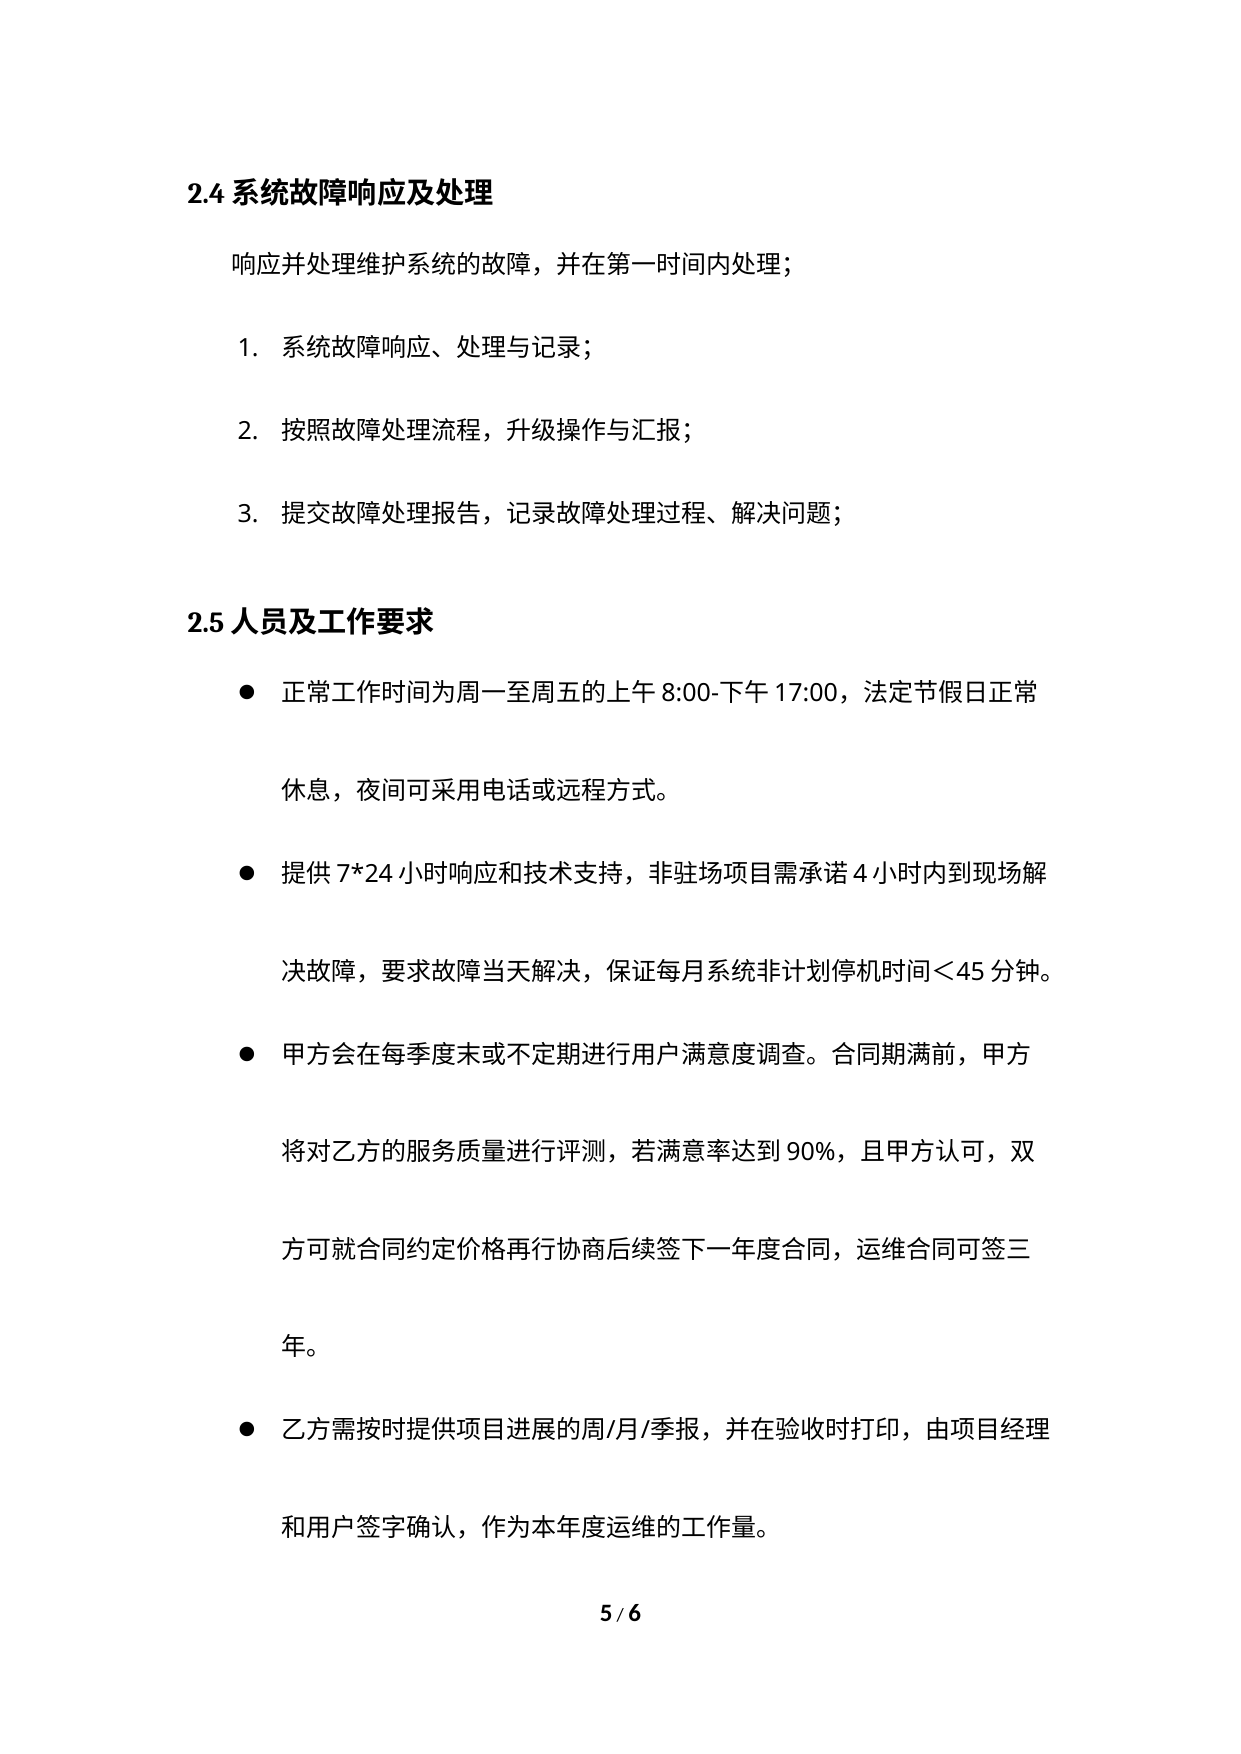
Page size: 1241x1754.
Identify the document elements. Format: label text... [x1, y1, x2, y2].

list 乙方需按时提供项目进展的周/月/季报，并在验收时打印，由项目经理和用户签字确认，作为本年度运维的工作量。 [237, 1395, 1053, 1558]
list 提交故障处理报告，记录故障处理过程、解决问题； [237, 479, 1053, 544]
list 甲方会在每季度末或不定期进行用户满意度调查。合同期满前，甲方将对乙方的服务质量进行评测，若满意率达到90%，且甲方认可，双方可就合同约定价格再行协商后续签下一年度合同，运维合同可签三年。 [237, 1020, 1053, 1377]
list 按照故障处理流程，升级操作与汇报； [237, 396, 1053, 461]
subtitle 2.5人员及工作要求 [187, 587, 1053, 652]
subtitle 2.4系统故障响应及处理 [187, 158, 1053, 223]
text 响应并处理维护系统的故障，并在第一时间内处理； [187, 230, 1053, 295]
list 正常工作时间为周一至周五的上午8:00-下午17:00，法定节假日正常休息，夜间可采用电话或远程方式。 [237, 658, 1053, 821]
list 提供7*24小时响应和技术支持，非驻场项目需承诺4小时内到现场解决故障，要求故障当天解决，保证每月系统非计划停机时间＜45分钟。 [237, 839, 1053, 1002]
list 系统故障响应、处理与记录； [237, 313, 1053, 378]
